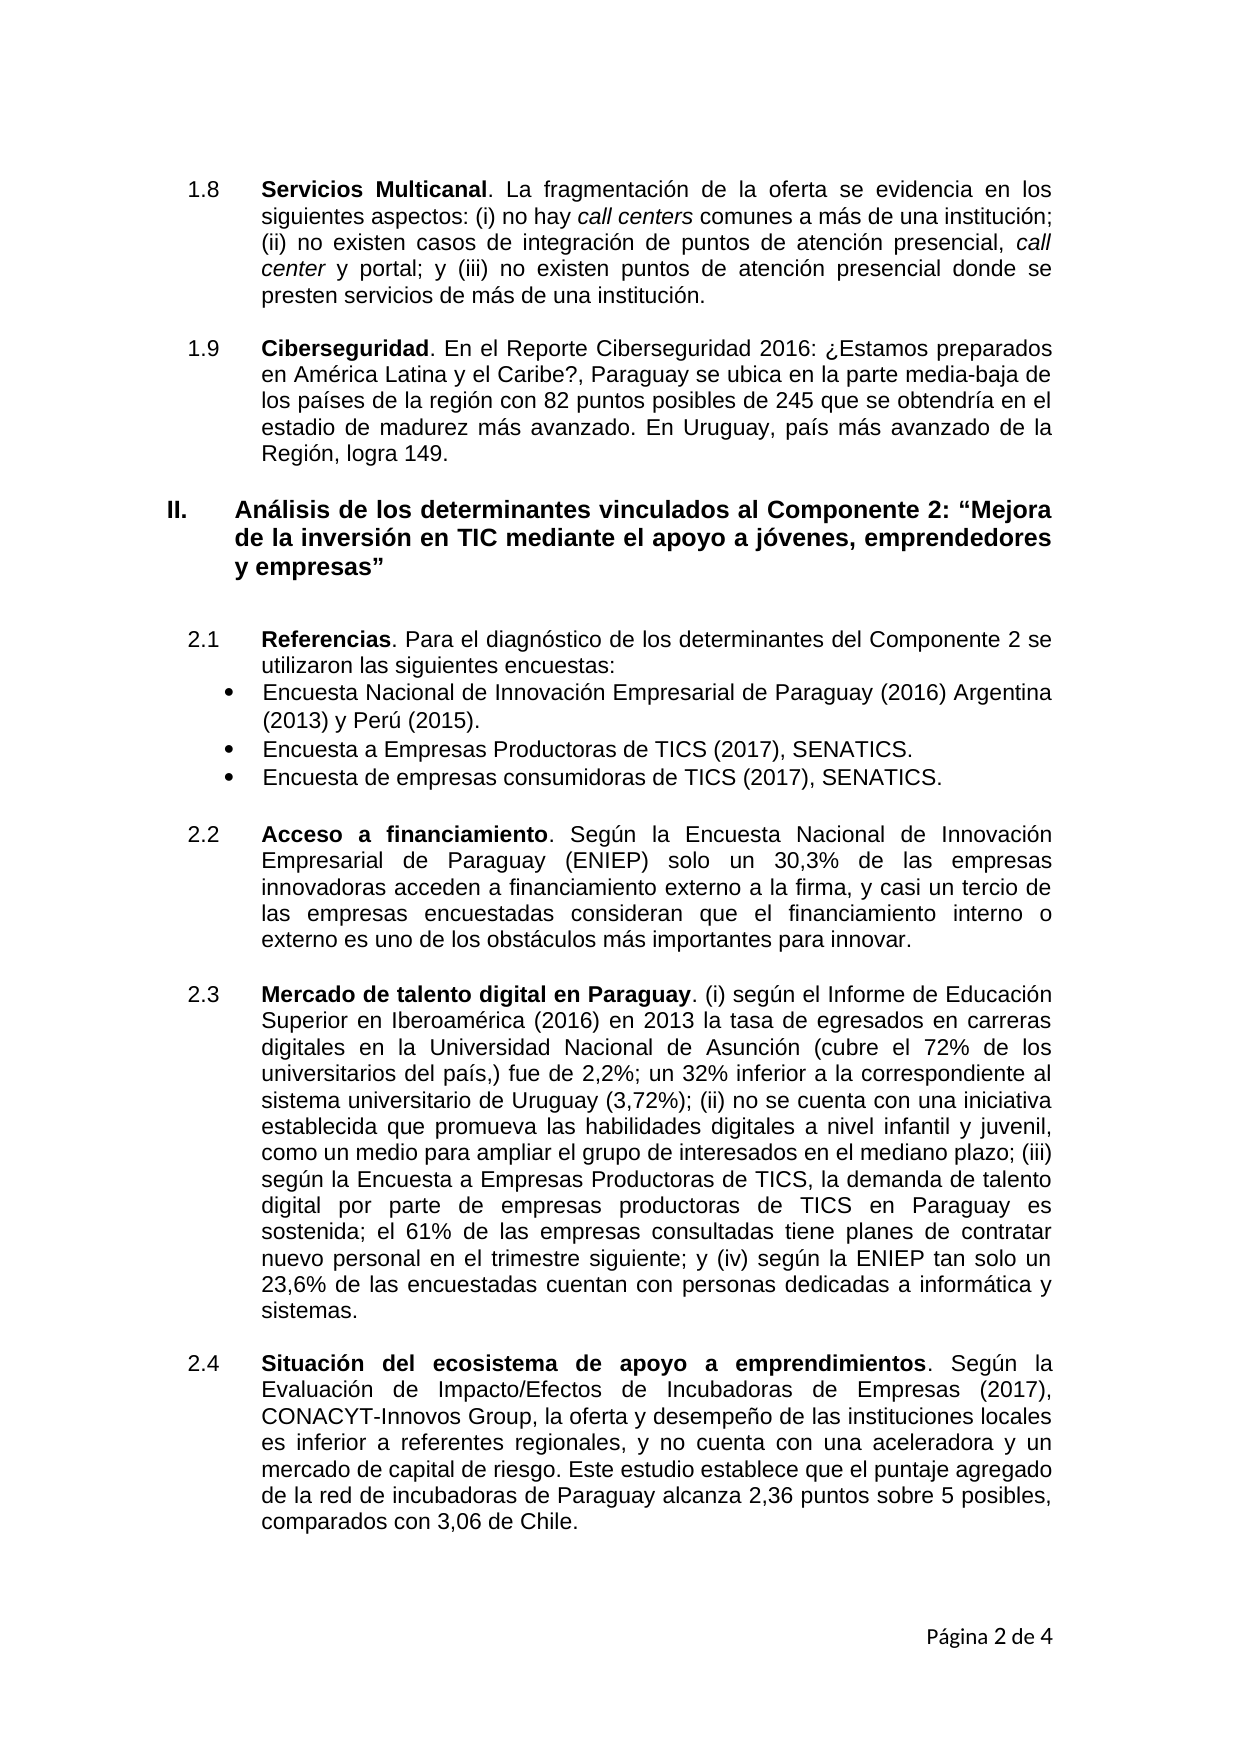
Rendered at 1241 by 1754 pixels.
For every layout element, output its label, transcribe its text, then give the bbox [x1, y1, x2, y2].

list Mercado de talento digital en Paraguay. (i) según el Informe de Educación Superior en Iberoamérica (2016) en 2013 la tasa de egresados en carreras digitales en la Universidad Nacional de Asunción (cubre el 72% de los universitarios del país,) fue de 2,2%; un 32% inferior a la correspondiente al sistema universitario de Uruguay (3,72%); (ii) no se cuenta con una iniciativa establecida que promueva las habilidades digitales a nivel infantil y juvenil, como un medio para ampliar el grupo de interesados en el mediano plazo; (iii) según la Encuesta a Empresas Productoras de TICS, la demanda de talento digital por parte de empresas productoras de TICS en Paraguay es sostenida; el 61% de las empresas consultadas tiene planes de contratar nuevo personal en el trimestre siguiente; y (iv) según la ENIEP tan solo un 23,6% de las encuestadas cuentan con personas dedicadas a informática y sistemas. [187, 981, 1053, 1324]
list Referencias. Para el diagnóstico de los determinantes del Componente 2 se utilizaron las siguientes encuestas: [187, 626, 1053, 679]
list Análisis de los determinantes vinculados al Componente 2: “Mejora de la inversión en TIC mediante el apoyo a jóvenes, emprendedores y empresas” [187, 495, 1053, 581]
list Acceso a financiamiento. Según la Encuesta Nacional de Innovación Empresarial de Paraguay (ENIEP) solo un 30,3% de las empresas innovadoras acceden a financiamiento externo a la firma, y casi un tercio de las empresas encuestadas consideran que el financiamiento interno o externo es uno de los obstáculos más importantes para innovar. [187, 821, 1053, 953]
list Encuesta Nacional de Innovación Empresarial de Paraguay (2016) Argentina (2013) y Perú (2015). [225, 679, 1053, 733]
list Ciberseguridad. En el Reporte Ciberseguridad 2016: ¿Estamos preparados en América Latina y el Caribe?, Paraguay se ubica en la parte media-baja de los países de la región con 82 puntos posibles de 245 que se obtendría en el estadio de madurez más avanzado. En Uruguay, país más avanzado de la Región, logra 149. [187, 334, 1053, 466]
list Encuesta a Empresas Productoras de TICS (2017), SENATICS. [225, 736, 1053, 762]
list Situación del ecosistema de apoyo a emprendimientos. Según la Evaluación de Impacto/Efectos de Incubadoras de Empresas (2017), CONACYT-Innovos Group, la oferta y desempeño de las instituciones locales es inferior a referentes regionales, y no cuenta con una aceleradora y un mercado de capital de riesgo. Este estudio establece que el puntaje agregado de la red de incubadoras de Paraguay alcanza 2,36 puntos sobre 5 posibles, comparados con 3,06 de Chile. [187, 1350, 1053, 1534]
list Servicios Multicanal. La fragmentación de la oferta se evidencia en los siguientes aspectos: (i) no hay call centers comunes a más de una institución; (ii) no existen casos de integración de puntos de atención presencial, call center y portal; y (iii) no existen puntos de atención presencial donde se presten servicios de más de una institución. [187, 176, 1053, 308]
list Encuesta de empresas consumidoras de TICS (2017), SENATICS. [225, 764, 1053, 790]
